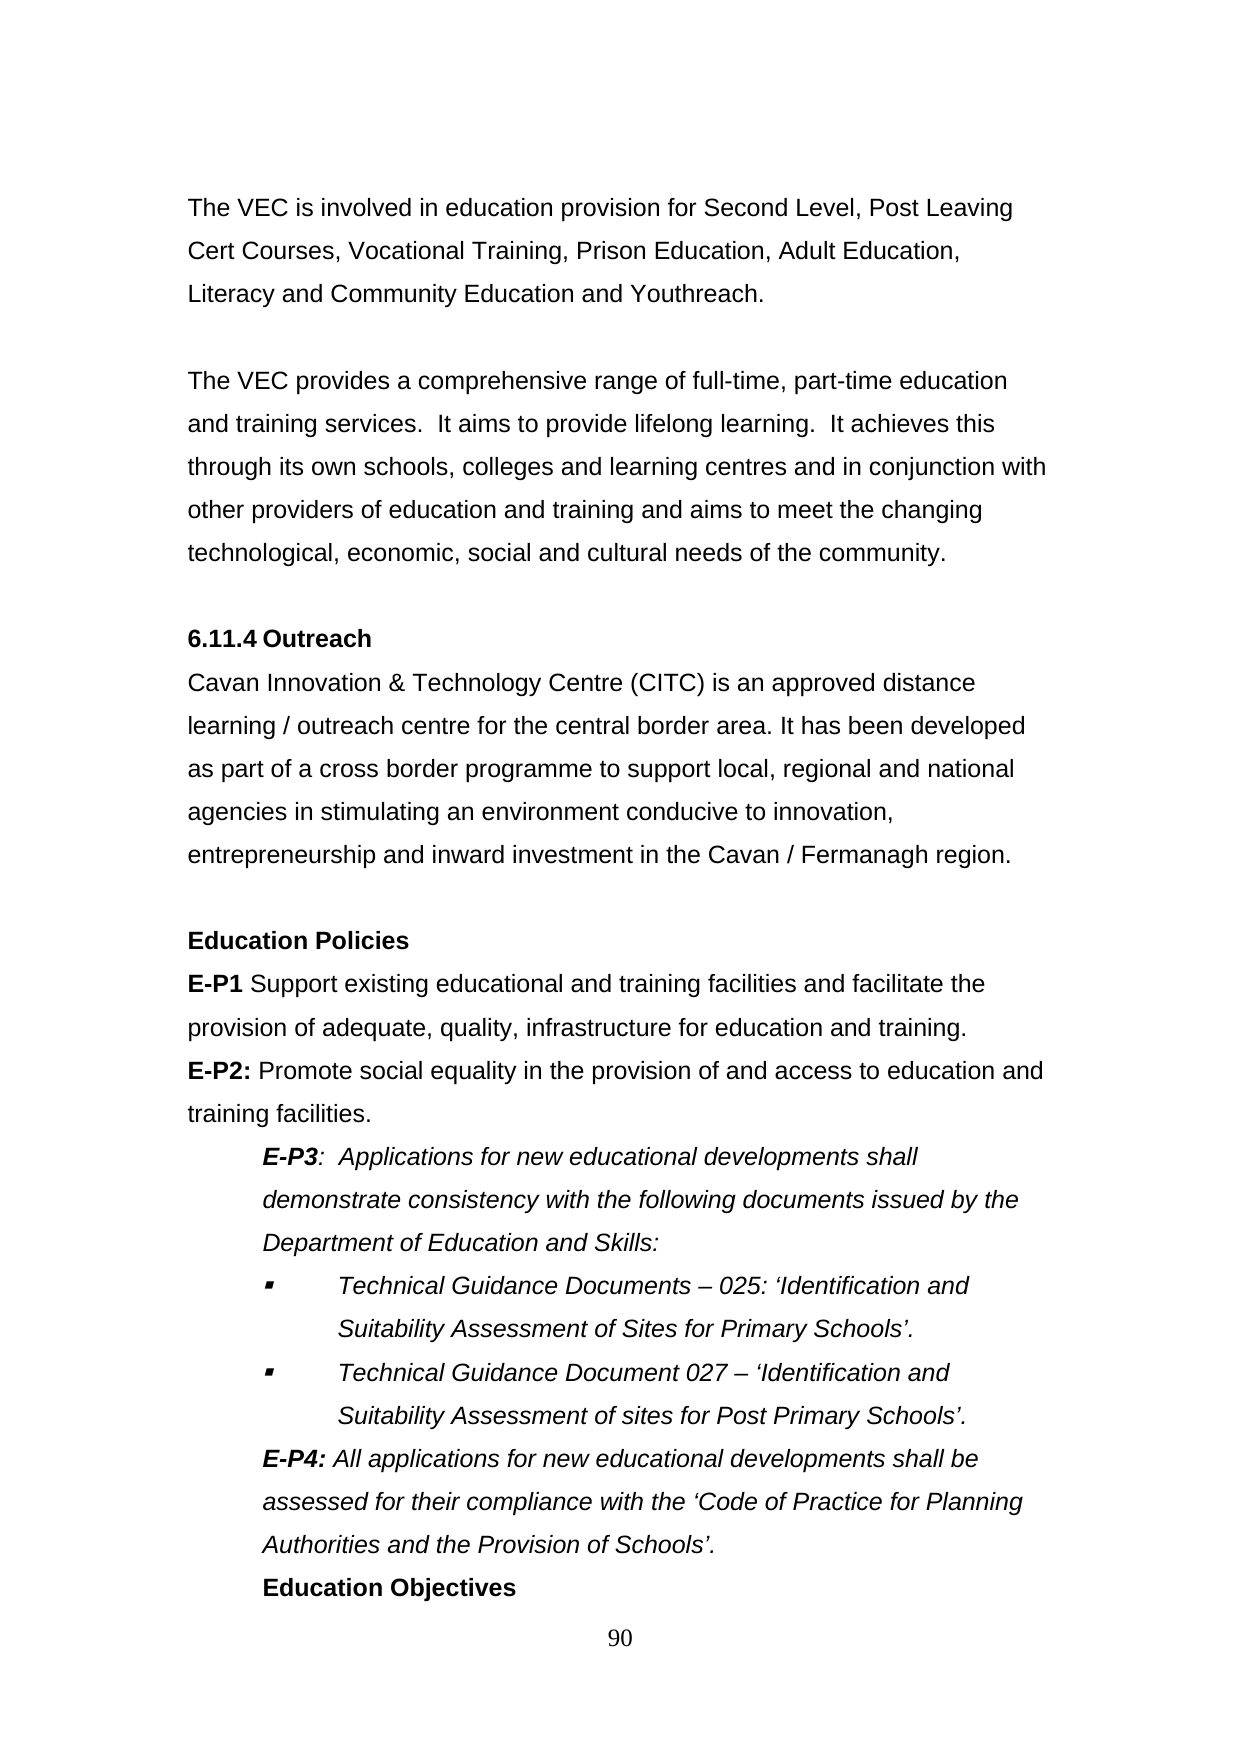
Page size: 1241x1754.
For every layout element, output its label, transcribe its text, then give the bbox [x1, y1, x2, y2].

list Technical Guidance Document 027 – ‘Identification and Suitability Assessment of sites for Post Primary Schools’. [261, 1358, 1053, 1429]
list Technical Guidance Documents – 025: ‘Identification and Suitability Assessment of Sites for Primary Schools’. [261, 1271, 1053, 1343]
text E-P2: Promote social equality in the provision of and access to education and training facilities. [187, 1056, 1053, 1127]
text The VEC is involved in education provision for Second Level, Post Leaving Cert Courses, Vocational Training, Prison Education, Adult Education, Literacy and Community Education and Youthreach. [187, 193, 1053, 308]
text E-P4: All applications for new educational developments shall be assessed for their compliance with the ‘Code of Practice for Planning Authorities and the Provision of Schools’. [187, 1444, 1053, 1559]
text E-P3: Applications for new educational developments shall demonstrate consistency with the following documents issued by the Department of Education and Skills: [262, 1142, 1053, 1257]
text Education Policies [187, 926, 1053, 955]
list Outreach [187, 624, 1053, 653]
text Education Objectives [262, 1573, 1053, 1602]
text Cavan Innovation & Technology Centre (CITC) is an approved distance learning / outreach centre for the central border area. It has been developed as part of a cross border programme to support local, regional and national agencies in stimulating an environment conducive to innovation, entrepreneurship and inward investment in the Cavan / Fermanagh region. [187, 667, 1053, 869]
text The VEC provides a comprehensive range of full-time, part-time education and training services. It aims to provide lifelong learning. It achieves this through its own schools, colleges and learning centres and in conjunction with other providers of education and training and aims to meet the changing technological, economic, social and cultural needs of the community. [187, 366, 1053, 567]
text E-P1 Support existing educational and training facilities and facilitate the provision of adequate, quality, infrastructure for education and training. [187, 969, 1053, 1041]
